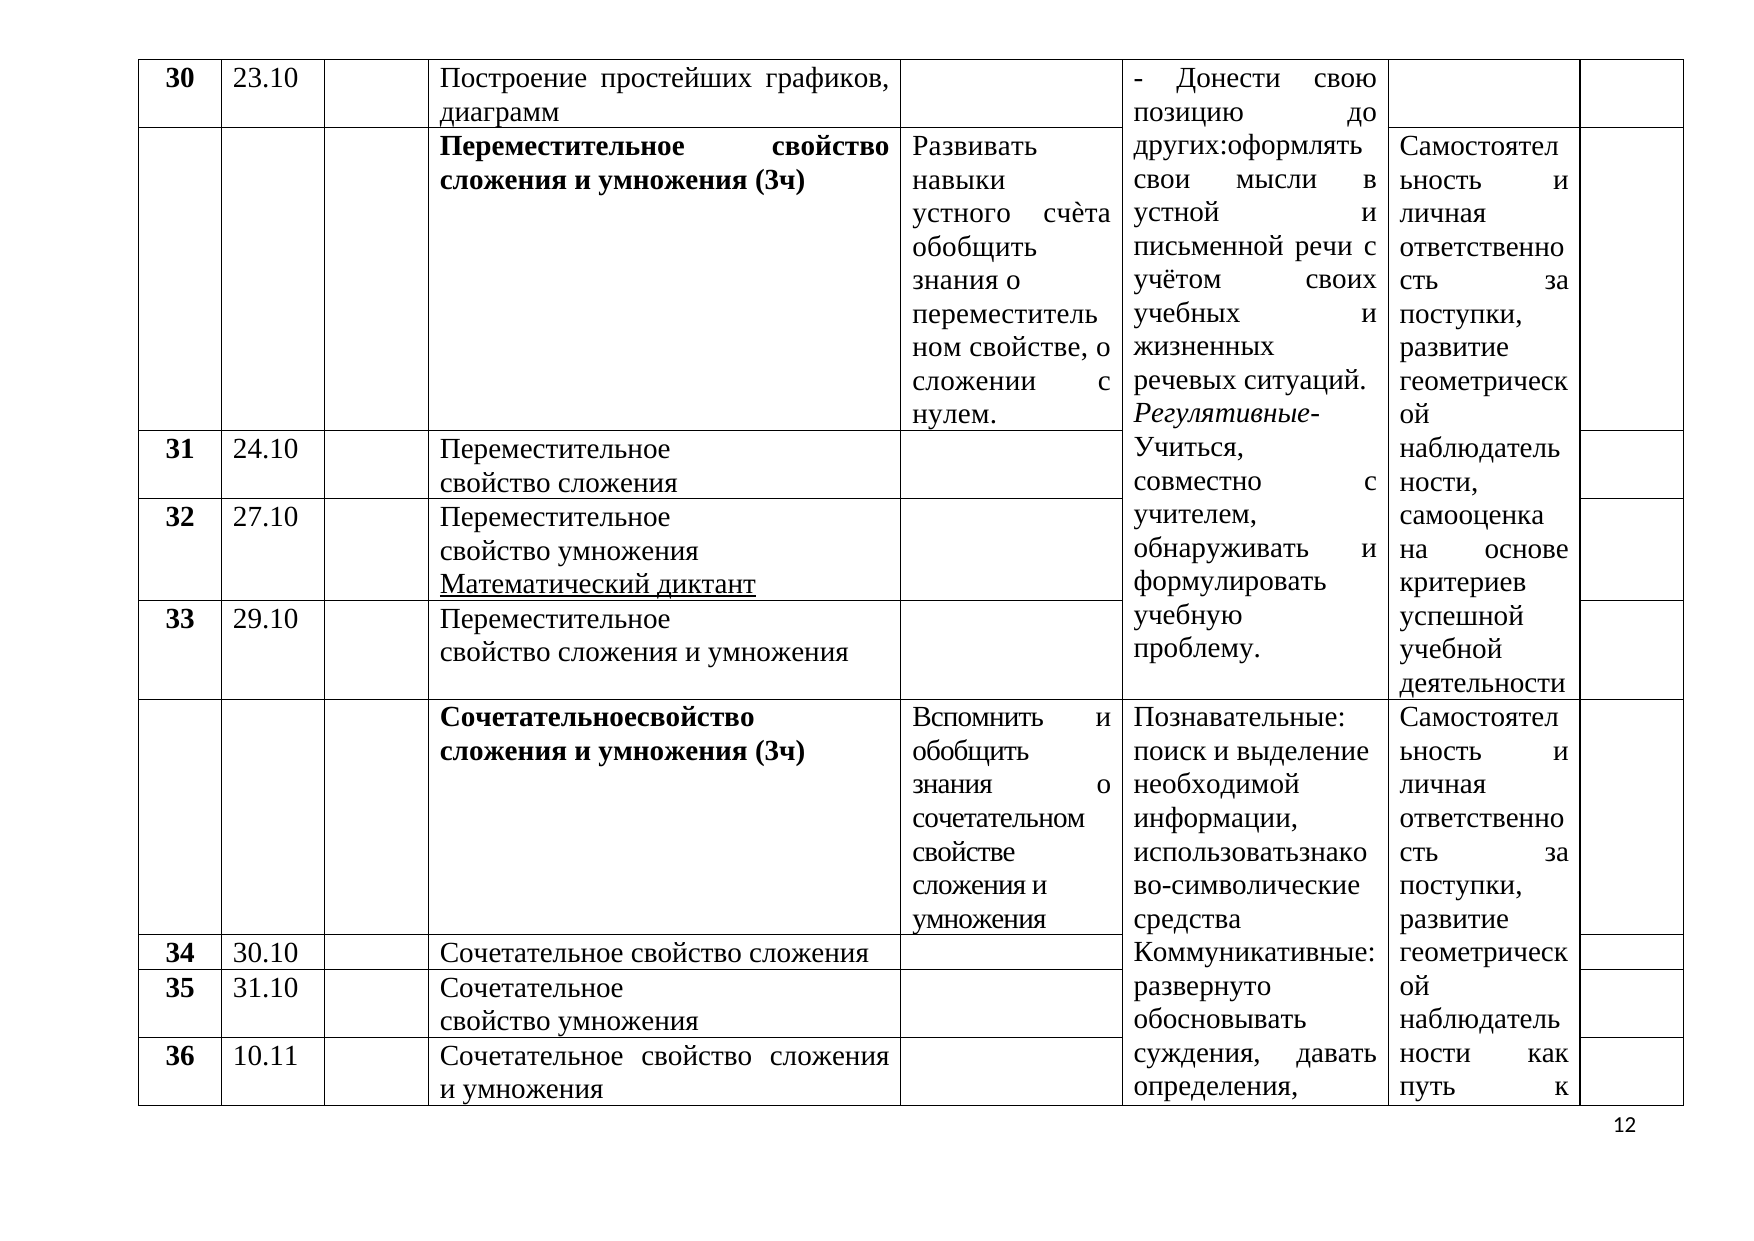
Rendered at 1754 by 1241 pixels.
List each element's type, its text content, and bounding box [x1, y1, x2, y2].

table_cell [325, 499, 428, 600]
table_cell [901, 970, 1122, 1037]
table_cell [1581, 970, 1683, 1037]
table_cell Самостоятельность и личная ответственность за поступки, развитие геометрической наблюдательности, самооценка на основе критериев успешной учебной деятельности [1389, 128, 1579, 698]
table_cell [901, 1038, 1122, 1105]
table_cell [325, 431, 428, 498]
table_cell [1581, 499, 1683, 600]
table_cell 27.10 [222, 499, 324, 600]
table_cell [1581, 935, 1683, 969]
table_cell [1581, 431, 1683, 498]
table_cell Сочетательное свойство умножения [429, 970, 900, 1037]
table_cell 33 [139, 601, 221, 698]
table_cell 32 [139, 499, 221, 600]
table_cell [901, 499, 1122, 600]
table_cell Переместительное свойство сложения и умножения [429, 601, 900, 698]
table_cell [325, 601, 428, 698]
table_cell [1581, 601, 1683, 698]
table_cell [901, 60, 1122, 127]
table_cell [901, 935, 1122, 969]
table_cell [325, 60, 428, 127]
table_cell 24.10 [222, 431, 324, 498]
table_cell [1581, 1038, 1683, 1105]
table_cell Сочетательное свойство сложения [429, 935, 900, 969]
table_cell [325, 935, 428, 969]
table_cell [139, 700, 221, 934]
table_cell Сочетательноесвойство сложения и умножения (3ч) [429, 700, 900, 934]
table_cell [429, 1038, 900, 1105]
table_cell 23.10 [222, 60, 324, 127]
table_cell [1581, 700, 1683, 934]
table_cell [901, 601, 1122, 698]
table_cell [325, 700, 428, 934]
table_cell [1581, 60, 1683, 127]
table_cell 31 [139, 431, 221, 498]
table_cell 10.11 [222, 1038, 324, 1105]
table_cell [222, 700, 324, 934]
table_cell [325, 128, 428, 430]
table_cell 29.10 [222, 601, 324, 698]
table_cell Переместительное свойство сложения [429, 431, 900, 498]
table_cell Переместительное свойство сложения и умножения (3ч) [429, 128, 900, 430]
table_cell [222, 128, 324, 430]
table_cell 31.10 [222, 970, 324, 1037]
table_cell Самостоятельность и личная ответственность за поступки, развитие геометрической наблюдательности как путь к целостному ориентированному взгляду на мир, само-оценка. [1389, 700, 1579, 1105]
table_cell 30.10 [222, 935, 324, 969]
table_cell [139, 128, 221, 430]
table_cell [325, 970, 428, 1037]
table_cell 36 [139, 1038, 221, 1105]
table_cell [901, 431, 1122, 498]
table_cell [325, 1038, 428, 1105]
table_cell Познавательные: поиск и выделение необходимой информации, использоватьзнаково-символические средства Коммуникативные:развернуто обосновывать суждения, давать определения, приводить доказательства. Регулятивные: коррекция, применение установленного правила. [1123, 700, 1388, 1105]
table_cell Переместительное свойство умножения Математический диктант [429, 499, 900, 600]
table_cell [1581, 128, 1683, 430]
table_cell 35 [139, 970, 221, 1037]
table_cell 34 [139, 935, 221, 969]
table_cell 30 [139, 60, 221, 127]
table_cell Построение простейших графиков, диаграмм [429, 60, 900, 127]
